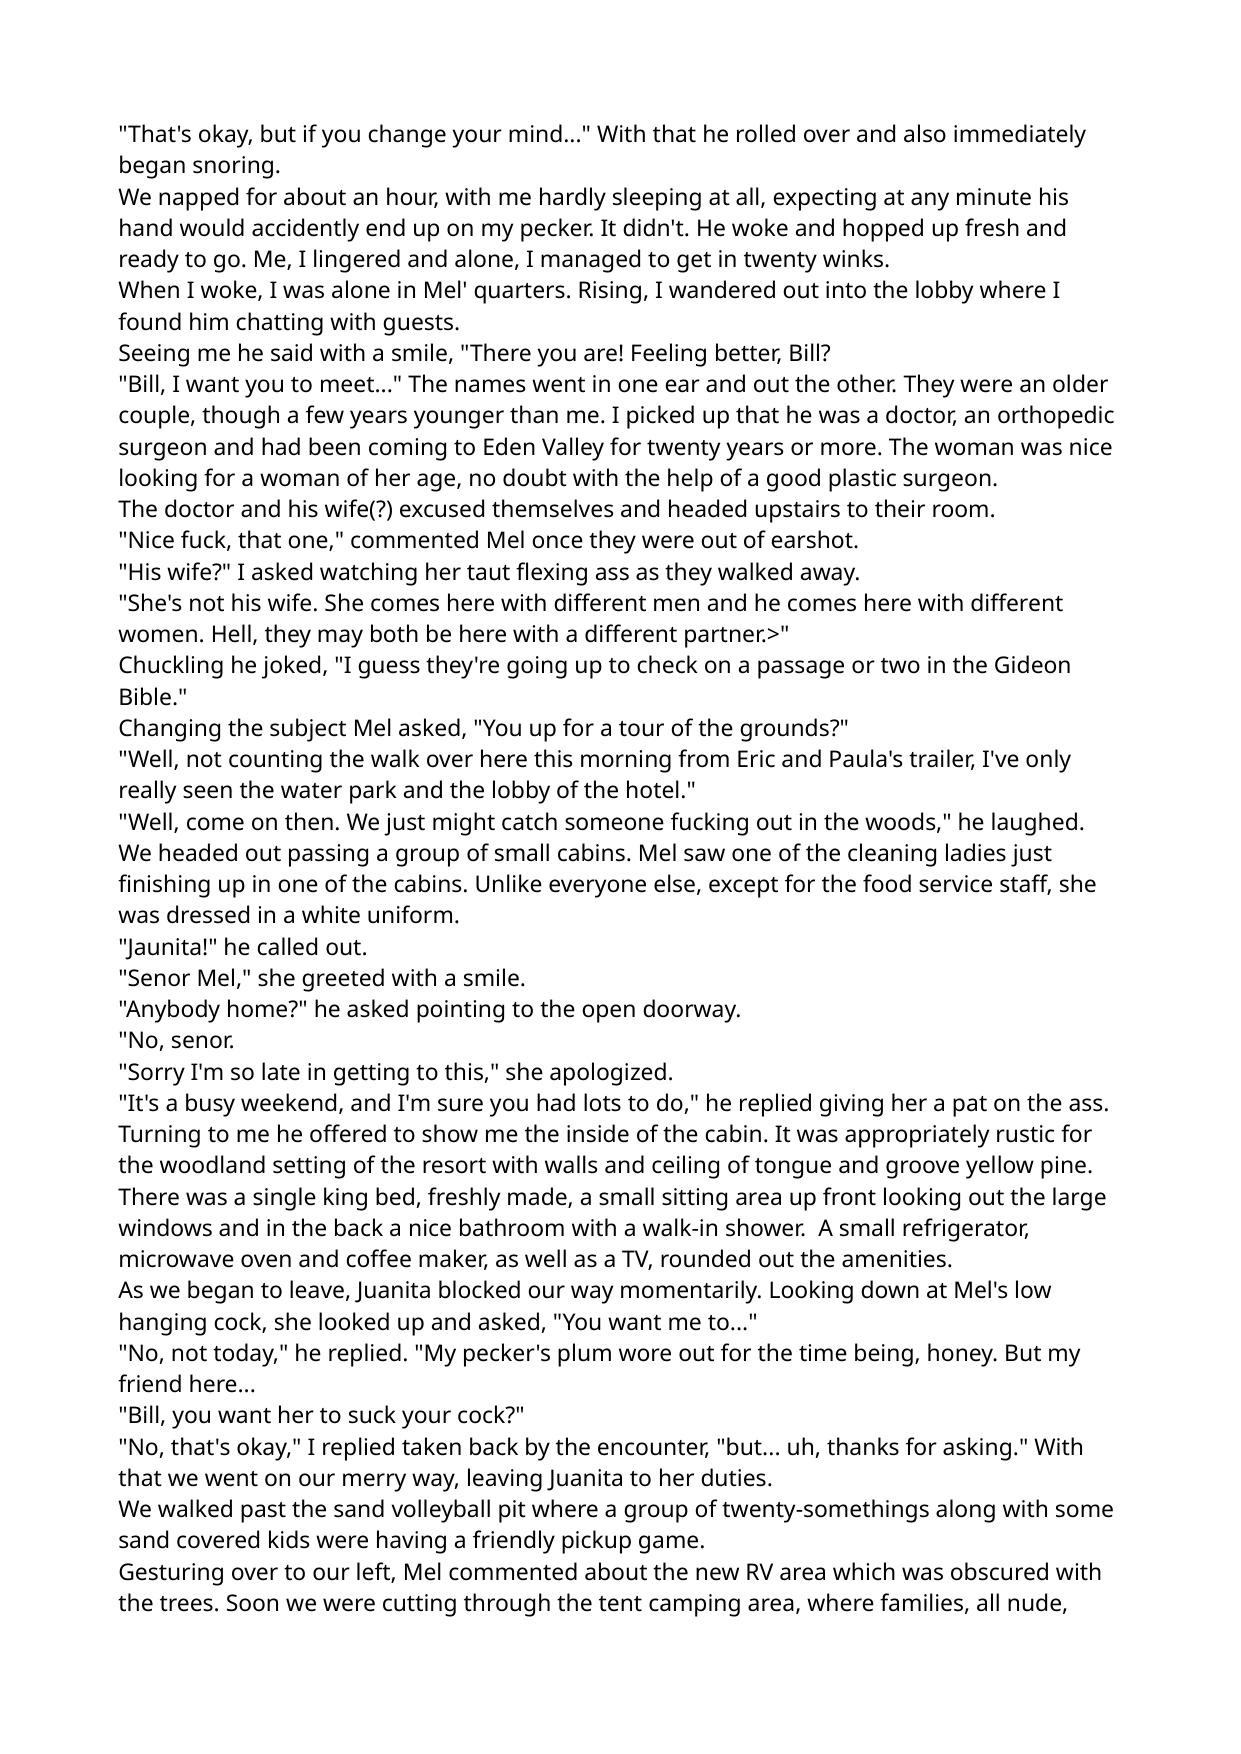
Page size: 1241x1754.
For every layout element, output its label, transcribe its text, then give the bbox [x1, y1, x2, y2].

text "His wife?" I asked watching her taut flexing ass as they walked away. [118, 556, 1122, 587]
text "Jaunita!" he called out. [118, 931, 1122, 962]
text "No, that's okay," I replied taken back by the encounter, "but... uh, thanks for asking." With that we went on our merry way, leaving Juanita to her duties. [118, 1431, 1122, 1493]
text "Well, come on then. We just might catch someone fucking out in the woods," he laughed. [118, 806, 1122, 837]
text "Senor Mel," she greeted with a smile. [118, 962, 1122, 993]
text We napped for about an hour, with me hardly sleeping at all, expecting at any minute his hand would accidently end up on my pecker. It didn't. He woke and hopped up fresh and ready to go. Me, I lingered and alone, I managed to get in twenty winks. [118, 181, 1122, 274]
text "Nice fuck, that one," commented Mel once they were out of earshot. [118, 524, 1122, 556]
text Turning to me he offered to show me the inside of the cabin. It was appropriately rustic for the woodland setting of the resort with walls and ceiling of tongue and groove yellow pine. There was a single king bed, freshly made, a small sitting area up front looking out the large windows and in the back a nice bathroom with a walk-in shower. A small refrigerator, microwave oven and coffee maker, as well as a TV, rounded out the amenities. [118, 1118, 1122, 1274]
text Chuckling he joked, "I guess they're going up to check on a passage or two in the Gideon Bible." [118, 649, 1122, 712]
text Seeing me he said with a smile, "There you are! Feeling better, Bill? [118, 337, 1122, 368]
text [118, 1556, 1122, 1618]
text The doctor and his wife(?) excused themselves and headed upstairs to their room. [118, 493, 1122, 524]
text "No, not today," he replied. "My pecker's plum wore out for the time being, honey. But my friend here... [118, 1337, 1122, 1399]
text "Bill, I want you to meet..." The names went in one ear and out the other. They were an older couple, though a few years younger than me. I picked up that he was a doctor, an orthopedic surgeon and had been coming to Eden Valley for twenty years or more. The woman was nice looking for a woman of her age, no doubt with the help of a good plastic surgeon. [118, 368, 1122, 493]
text When I woke, I was alone in Mel' quarters. Rising, I wandered out into the lobby where I found him chatting with guests. [118, 274, 1122, 337]
text "Well, not counting the walk over here this morning from Eric and Paula's trailer, I've only really seen the water park and the lobby of the hotel." [118, 743, 1122, 806]
text "No, senor. [118, 1024, 1122, 1056]
text We headed out passing a group of small cabins. Mel saw one of the cleaning ladies just finishing up in one of the cabins. Unlike everyone else, except for the food service staff, she was dressed in a white uniform. [118, 837, 1122, 931]
text Changing the subject Mel asked, "You up for a tour of the grounds?" [118, 712, 1122, 743]
text "She's not his wife. She comes here with different men and he comes here with different women. Hell, they may both be here with a different partner.>" [118, 587, 1122, 649]
text "That's okay, but if you change your mind..." With that he rolled over and also immediately began snoring. [118, 118, 1122, 181]
text "It's a busy weekend, and I'm sure you had lots to do," he replied giving her a pat on the ass. [118, 1087, 1122, 1118]
text "Anybody home?" he asked pointing to the open doorway. [118, 993, 1122, 1024]
text "Bill, you want her to suck your cock?" [118, 1399, 1122, 1431]
text We walked past the sand volleyball pit where a group of twenty-somethings along with some sand covered kids were having a friendly pickup game. [118, 1493, 1122, 1556]
text "Sorry I'm so late in getting to this," she apologized. [118, 1056, 1122, 1087]
text As we began to leave, Juanita blocked our way momentarily. Looking down at Mel's low hanging cock, she looked up and asked, "You want me to..." [118, 1274, 1122, 1337]
